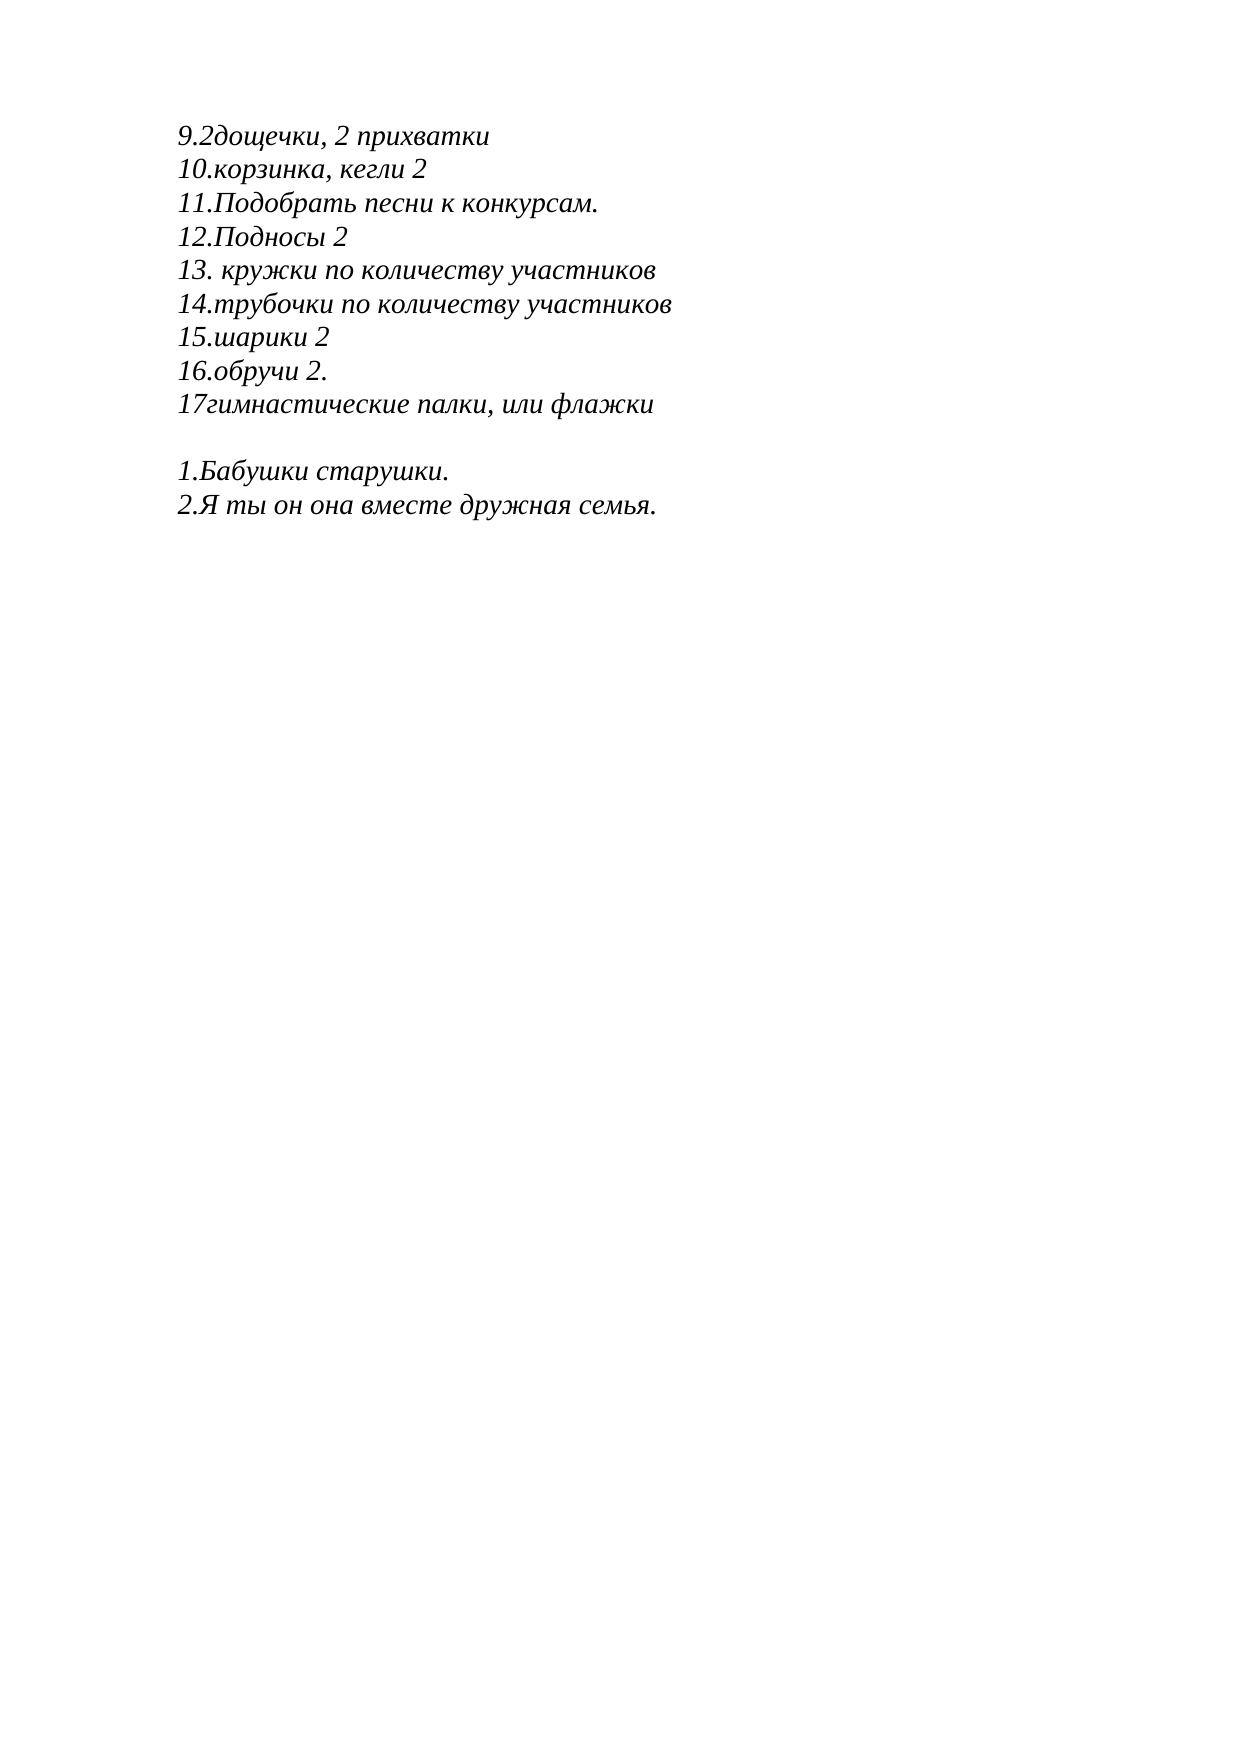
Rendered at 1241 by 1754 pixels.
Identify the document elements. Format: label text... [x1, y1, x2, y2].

text 11.Подобрать песни к конкурсам. [177, 185, 1152, 219]
text 15.шарики 2 [177, 319, 1152, 353]
text 9.2дощечки, 2 прихватки [177, 118, 1152, 152]
text 16.обручи 2. [177, 353, 1152, 386]
text 14.трубочки по количеству участников [177, 286, 1152, 319]
text 1.Бабушки старушки. [177, 453, 1152, 487]
text 2.Я ты он она вместе дружная семья. [177, 487, 1152, 521]
text 10.корзинка, кегли 2 [177, 152, 1152, 185]
text 17гимнастические палки, или флажки [177, 386, 1152, 420]
text 12.Подносы 2 [177, 219, 1152, 252]
text 13. кружки по количеству участников [177, 252, 1152, 286]
